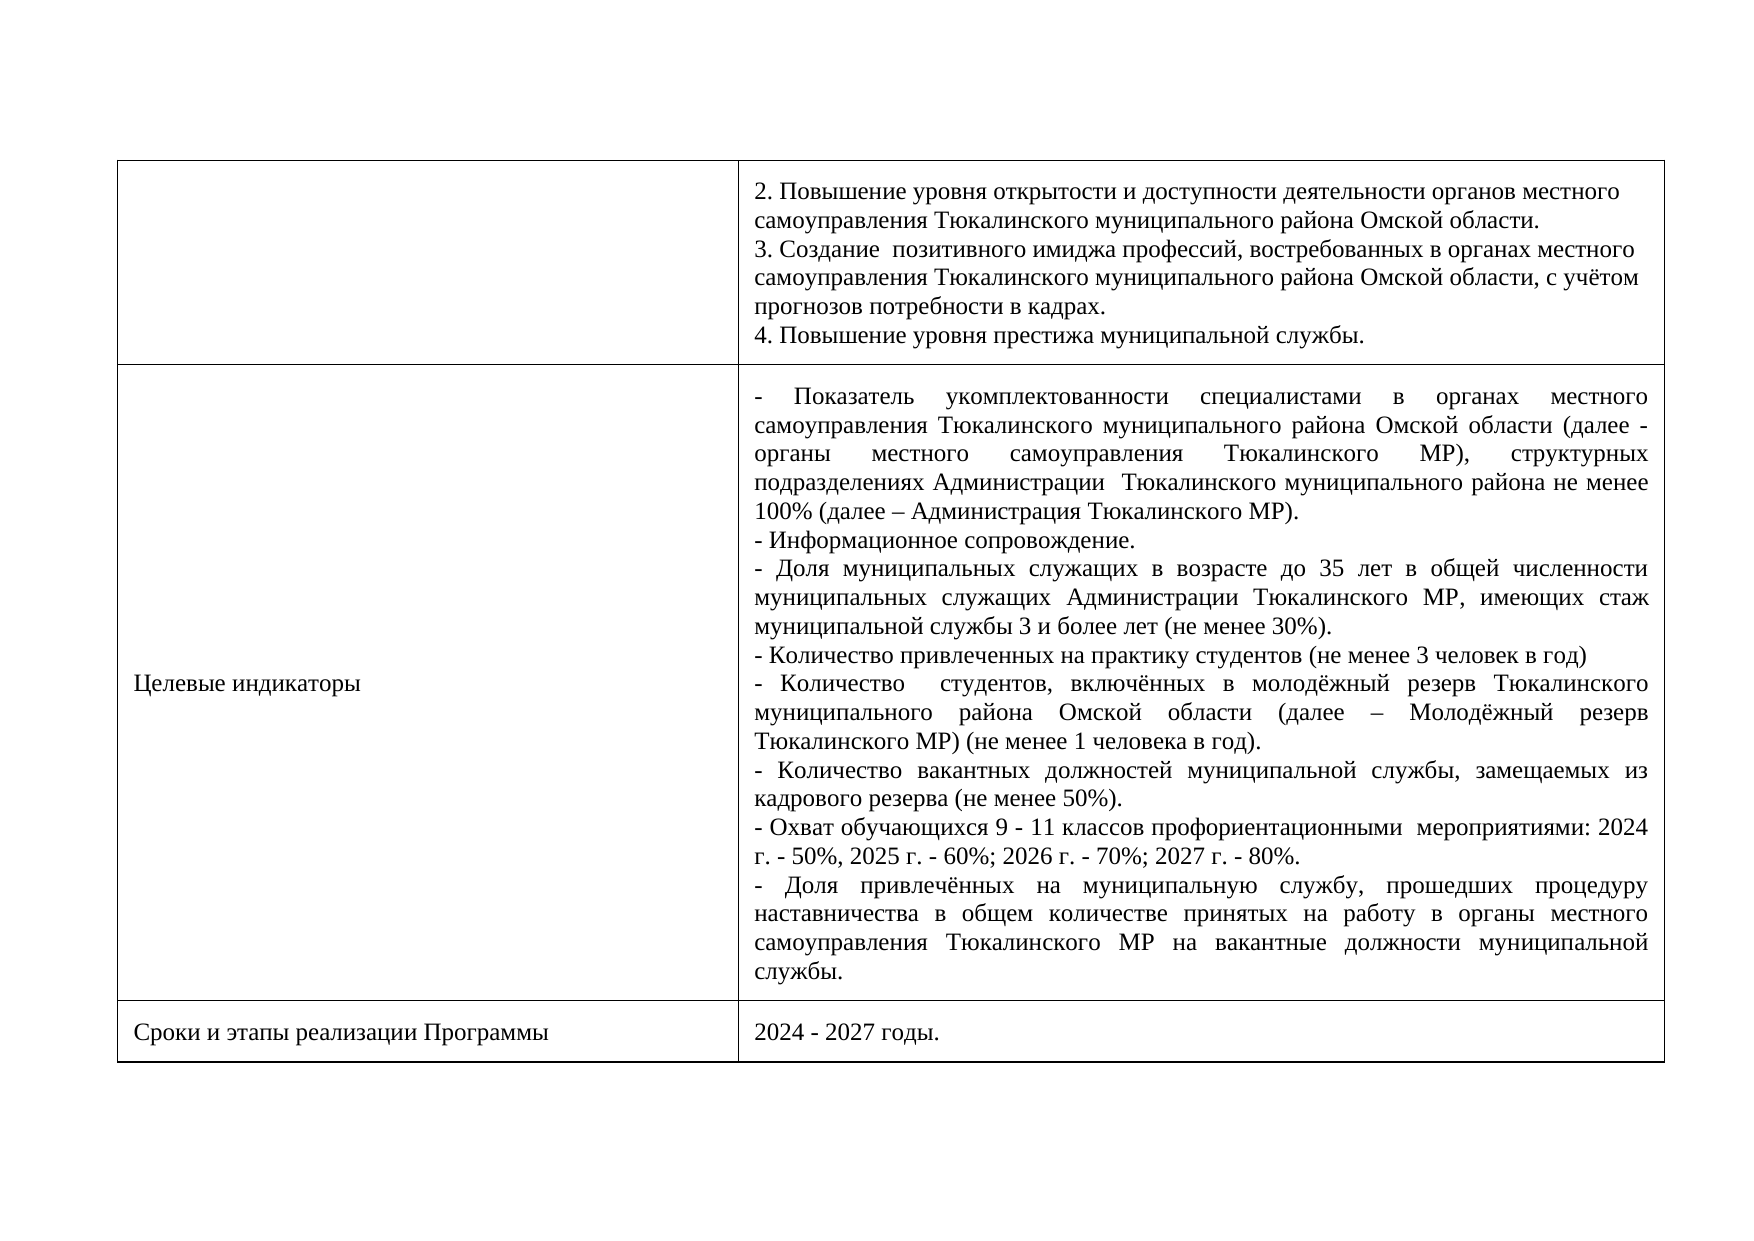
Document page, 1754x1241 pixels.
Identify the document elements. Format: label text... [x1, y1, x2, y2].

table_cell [739, 161, 1664, 364]
table_cell Сроки и этапы реализации Программы [118, 1001, 738, 1061]
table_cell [118, 161, 738, 364]
table_cell 2024 - 2027 годы. [739, 1001, 1664, 1061]
table_cell - Показатель укомплектованности специалистами в органах местного самоуправления Тюкалинского муниципального района Омской области (далее - органы местного самоуправления Тюкалинского МР), структурных подразделениях Администрации Тюкалинского муниципального района не менее 100% (далее – Администрация Тюкалинского МР). - Информационное сопровождение. - Доля муниципальных служащих в возрасте до 35 лет в общей численности муниципальных служащих Администрации Тюкалинского МР, имеющих стаж муниципальной службы 3 и более лет (не менее 30%). - Количество привлеченных на практику студентов (не менее 3 человек в год) - Количество студентов, включённых в молодёжный резерв Тюкалинского муниципального района Омской области (далее – Молодёжный резерв Тюкалинского МР) (не менее 1 человека в год). - Количество вакантных должностей муниципальной службы, замещаемых из кадрового резерва (не менее 50%). - Охват обучающихся 9 - 11 классов профориентационными мероприятиями: 2024 г. - 50%, 2025 г. - 60%; 2026 г. - 70%; 2027 г. - 80%. - Доля привлечённых на муниципальную службу, прошедших процедуру наставничества в общем количестве принятых на работу в органы местного самоуправления Тюкалинского МР на вакантные должности муниципальной службы. [739, 365, 1664, 1000]
table_cell Целевые индикаторы [118, 365, 738, 1000]
